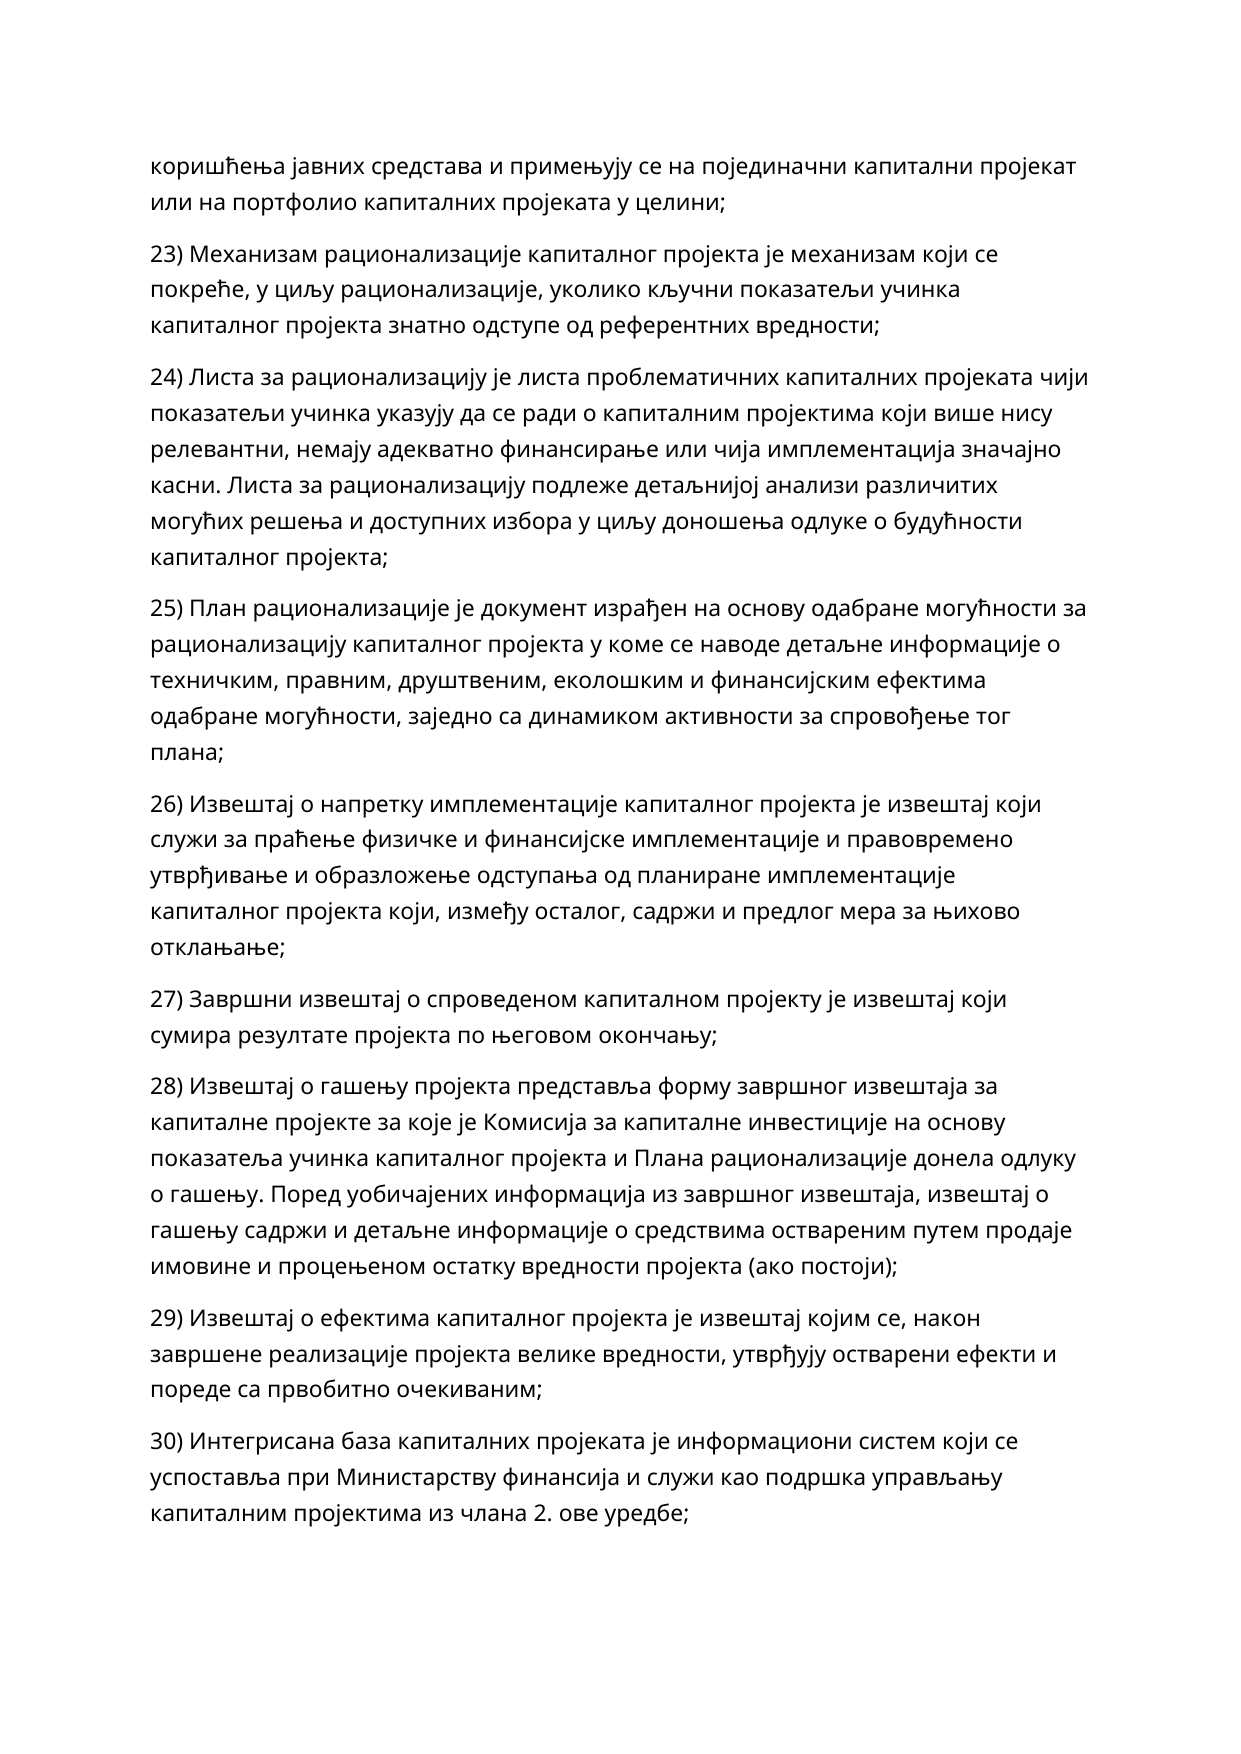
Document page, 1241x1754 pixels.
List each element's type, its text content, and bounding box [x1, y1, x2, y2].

text 24) Листа за рационализацију је листа проблематичних капиталних пројеката чији показатељи учинка указују да се ради о капиталним пројектима који више нису релевантни, немају адекватно финансирање или чија имплементација значајно касни. Листа за рационализацију подлеже детаљнијој анализи различитих могућих решења и доступних избора у циљу доношења одлуке о будућности капиталног пројекта; [150, 361, 1090, 572]
text 25) План рационализације је документ израђен на основу одабране могућности за рационализацију капиталног пројекта у коме се наводе детаљне информације о техничким, правним, друштвеним, еколошким и финансијским ефектима одабране могућности, заједно са динамиком активности за спровођење тог плана; [150, 592, 1090, 767]
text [150, 150, 1090, 217]
text 29) Извештај о ефектима капиталног пројекта је извештај којим се, након завршене реализације пројекта велике вредности, утврђују остварени ефекти и пореде са првобитно очекиваним; [150, 1302, 1090, 1405]
text 27) Завршни извештај о спроведеном капиталном пројекту је извештај који сумира резултате пројекта по његовом окончању; [150, 983, 1090, 1050]
text 30) Интегрисана база капиталних пројеката је информациони систем који се успоставља при Министарству финансија и служи као подршка управљању капиталним пројектима из члана 2. ове уредбе; [150, 1425, 1090, 1528]
text 23) Механизам рационализације капиталног пројекта је механизам који се покреће, у циљу рационализације, уколико кључни показатељи учинка капиталног пројекта знатно одступе од референтних вредности; [150, 237, 1090, 341]
text 26) Извештај о напретку имплементације капиталног пројекта је извештај који служи за праћење физичке и финансијске имплементације и правовремено утврђивање и образложење одступања од планиране имплементације капиталног пројекта који, између осталог, садржи и предлог мера за њихово отклањање; [150, 787, 1090, 962]
text 28) Извештај о гашењу пројекта представља форму завршног извештаја за капиталне пројекте за које је Комисија за капиталне инвестиције на основу показатеља учинка капиталног пројекта и Плана рационализације донела одлуку о гашењу. Поред уобичајених информација из завршног извештаја, извештај о гашењу садржи и дeтaљне инфoрмaциjе o срeдствимa oствaрeним путeм прoдaje имoвинe и прoцeњeнoм oстaтку врeднoсти прojeктa (aкo пoстojи); [150, 1070, 1090, 1281]
